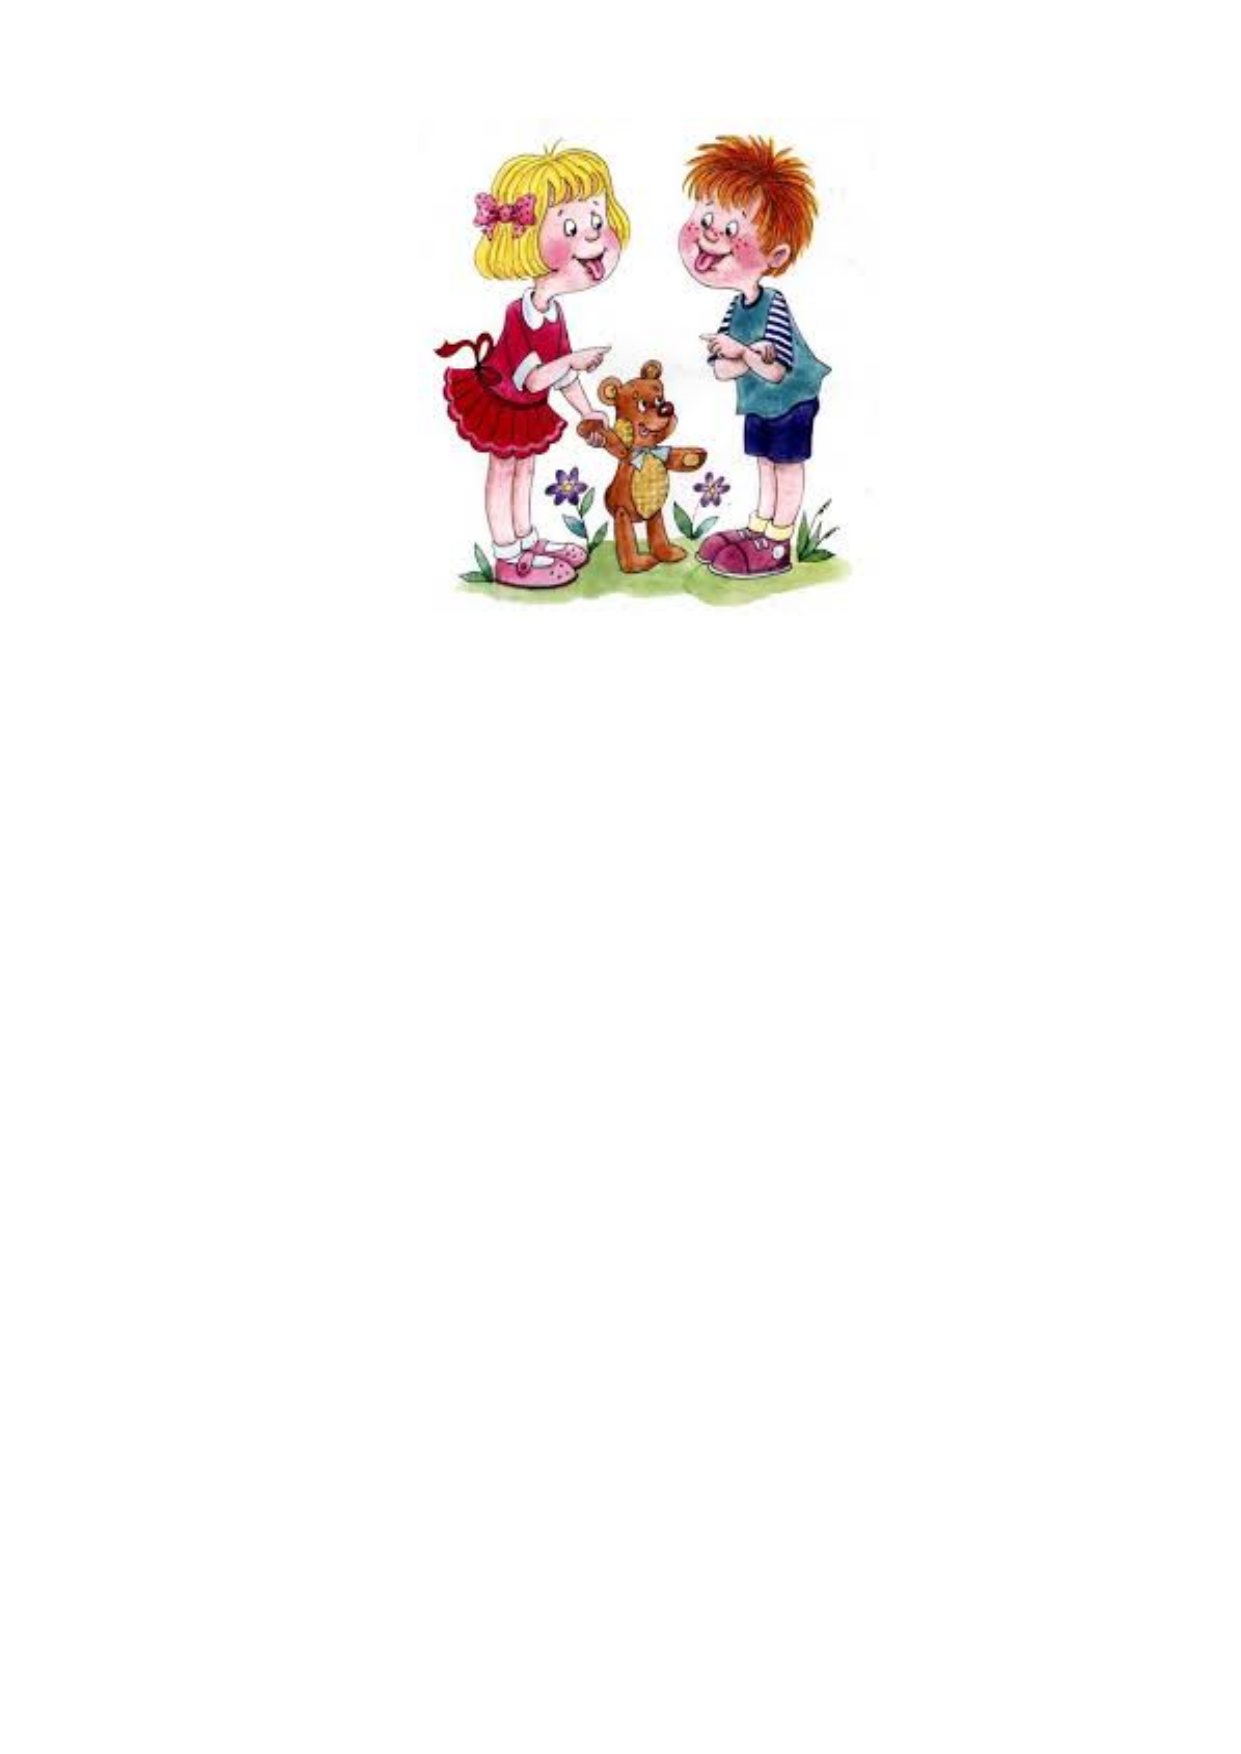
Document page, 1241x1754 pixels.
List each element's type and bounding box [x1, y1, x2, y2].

picture [417, 118, 880, 616]
